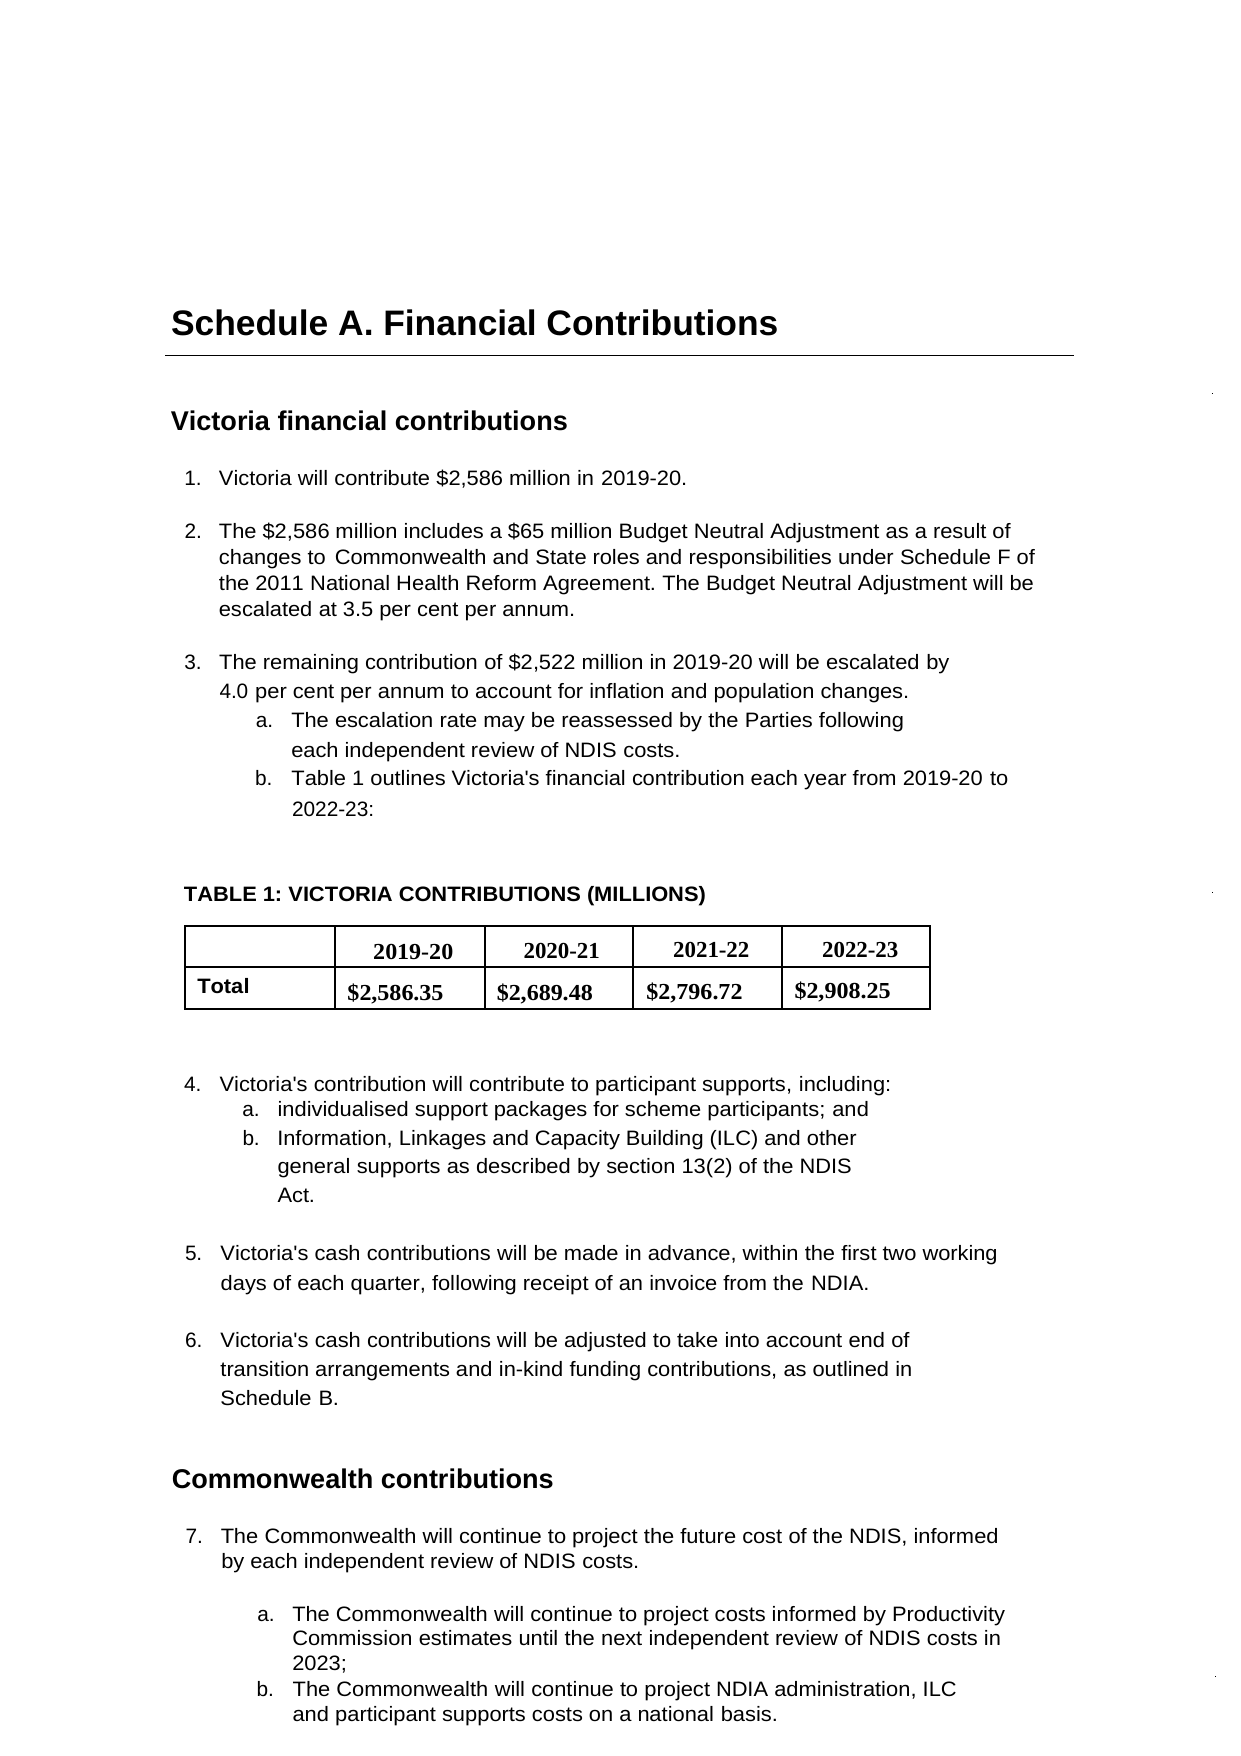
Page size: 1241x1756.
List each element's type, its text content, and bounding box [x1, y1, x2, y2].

list individualised support packages for scheme participants; and [242, 1097, 1082, 1121]
list Victoria's cash contributions will be adjusted to take into account end of transition arrangements and in-kind funding contributions, as outlined in Schedule B. [185, 1328, 996, 1410]
list Victoria's cash contributions will be made in advance, within the first two working days of each quarter, following receipt of an invoice from the NDIA. [185, 1241, 1043, 1295]
list The Commonwealth will continue to project NDIA administration, ILC and participant supports costs on a national basis. [256, 1676, 994, 1726]
table_cell $2,689.48 [486, 968, 632, 1008]
list The Commonwealth will continue to project the future cost of the NDIS, informed by each independent review of NDIS costs. [185, 1523, 1020, 1573]
text 2022-23: [292, 796, 1082, 820]
table_header 2019-20 [336, 927, 484, 966]
list Information, Linkages and Capacity Building (ILC) and other general supports as described by section 13(2) of the NDIS Act. [242, 1125, 890, 1207]
list Table 1 outlines Victoria's financial contribution each year from 2019-20 to [255, 768, 1082, 789]
table_cell Total [186, 968, 334, 1008]
table_header 2020-21 [486, 927, 632, 966]
table_cell $2,796.72 [634, 968, 781, 1008]
subtitle Victoria financial contributions [171, 404, 1082, 436]
table_header 2021-22 [634, 927, 781, 966]
table_cell $2,908.25 [783, 968, 929, 1008]
list per cent per annum to account for inflation and population changes. [219, 679, 1082, 703]
table_header [186, 927, 334, 966]
subtitle Schedule A. Financial Contributions [171, 302, 1082, 342]
subtitle TABLE 1: VICTORIA CONTRIBUTIONS (MILLIONS) [184, 882, 1082, 906]
table_cell $2,586.35 [336, 968, 484, 1008]
list The $2,586 million includes a $65 million Budget Neutral Adjustment as a result of changes to Commonwealth and State roles and responsibilities under Schedule F of the 2011 National Health Reform Agreement. The Budget Neutral Adjustment will be escalated at 3.5 per cent per annum. [184, 519, 1067, 621]
table_header 2022-23 [783, 927, 929, 966]
list The remaining contribution of $2,522 million in 2019-20 will be escalated by [184, 650, 1082, 674]
list The escalation rate may be reassessed by the Parties following each independent review of NDIS costs. [256, 708, 951, 762]
list Victoria's contribution will contribute to participant supports, including: [184, 1071, 1082, 1095]
list The Commonwealth will continue to project costs informed by Productivity Commission estimates until the next independent review of NDIS costs in 2023; [257, 1602, 1056, 1675]
subtitle Commonwealth contributions [172, 1463, 1082, 1494]
list Victoria will contribute $2,586 million in 2019-20. [184, 466, 1082, 490]
